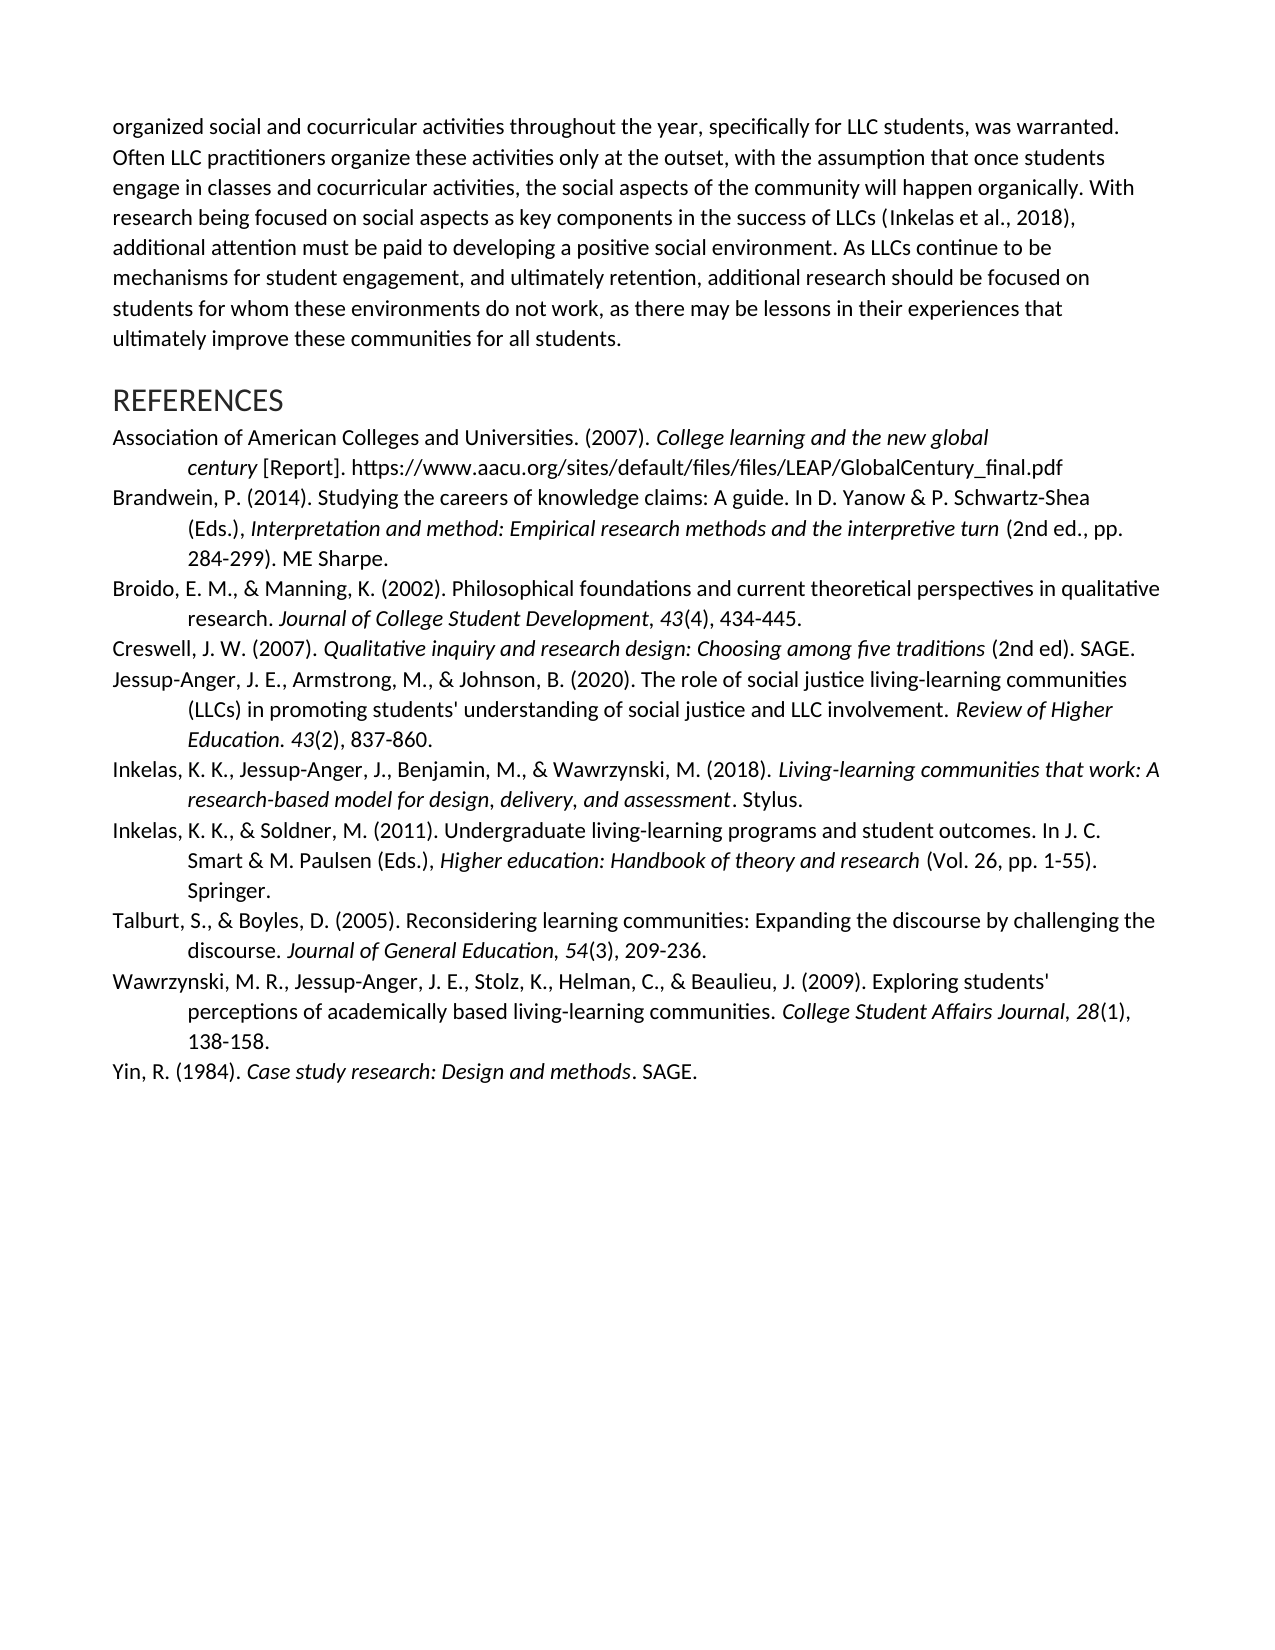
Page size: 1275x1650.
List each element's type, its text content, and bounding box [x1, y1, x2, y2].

text Wawrzynski, M. R., Jessup-Anger, J. E., Stolz, K., Helman, C., & Beaulieu, J. (2009). Exploring students' perceptions of academically based living-learning communities. College Student Affairs Journal, 28(1), 138-158. [112, 967, 1162, 1055]
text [112, 112, 1162, 352]
subtitle REFERENCES [112, 379, 1162, 420]
text Association of American Colleges and Universities. (2007). College learning and the new global century [Report]. https://www.aacu.org/sites/default/files/files/LEAP/GlobalCentury_final.pdf [112, 423, 1162, 481]
text Inkelas, K. K., Jessup-Anger, J., Benjamin, M., & Wawrzynski, M. (2018). Living-learning communities that work: A research-based model for design, delivery, and assessment. Stylus. [112, 755, 1162, 814]
text Creswell, J. W. (2007). Qualitative inquiry and research design: Choosing among five traditions (2nd ed). SAGE. [112, 634, 1162, 663]
text Jessup-Anger, J. E., Armstrong, M., & Johnson, B. (2020). The role of social justice living-learning communities (LLCs) in promoting students' understanding of social justice and LLC involvement. Review of Higher Education. 43(2), 837-860. [112, 665, 1162, 753]
text Talburt, S., & Boyles, D. (2005). Reconsidering learning communities: Expanding the discourse by challenging the discourse. Journal of General Education, 54(3), 209-236. [112, 906, 1162, 965]
text Broido, E. M., & Manning, K. (2002). Philosophical foundations and current theoretical perspectives in qualitative research. Journal of College Student Development, 43(4), 434-445. [112, 574, 1162, 632]
text Inkelas, K. K., & Soldner, M. (2011). Undergraduate living-learning programs and student outcomes. In J. C. Smart & M. Paulsen (Eds.), Higher education: Handbook of theory and research (Vol. 26, pp. 1-55). Springer. [112, 816, 1162, 904]
text Yin, R. (1984). Case study research: Design and methods. SAGE. [112, 1057, 1162, 1086]
text Brandwein, P. (2014). Studying the careers of knowledge claims: A guide. In D. Yanow & P. Schwartz-Shea (Eds.), Interpretation and method: Empirical research methods and the interpretive turn (2nd ed., pp. 284-299). ME Sharpe. [112, 483, 1162, 572]
